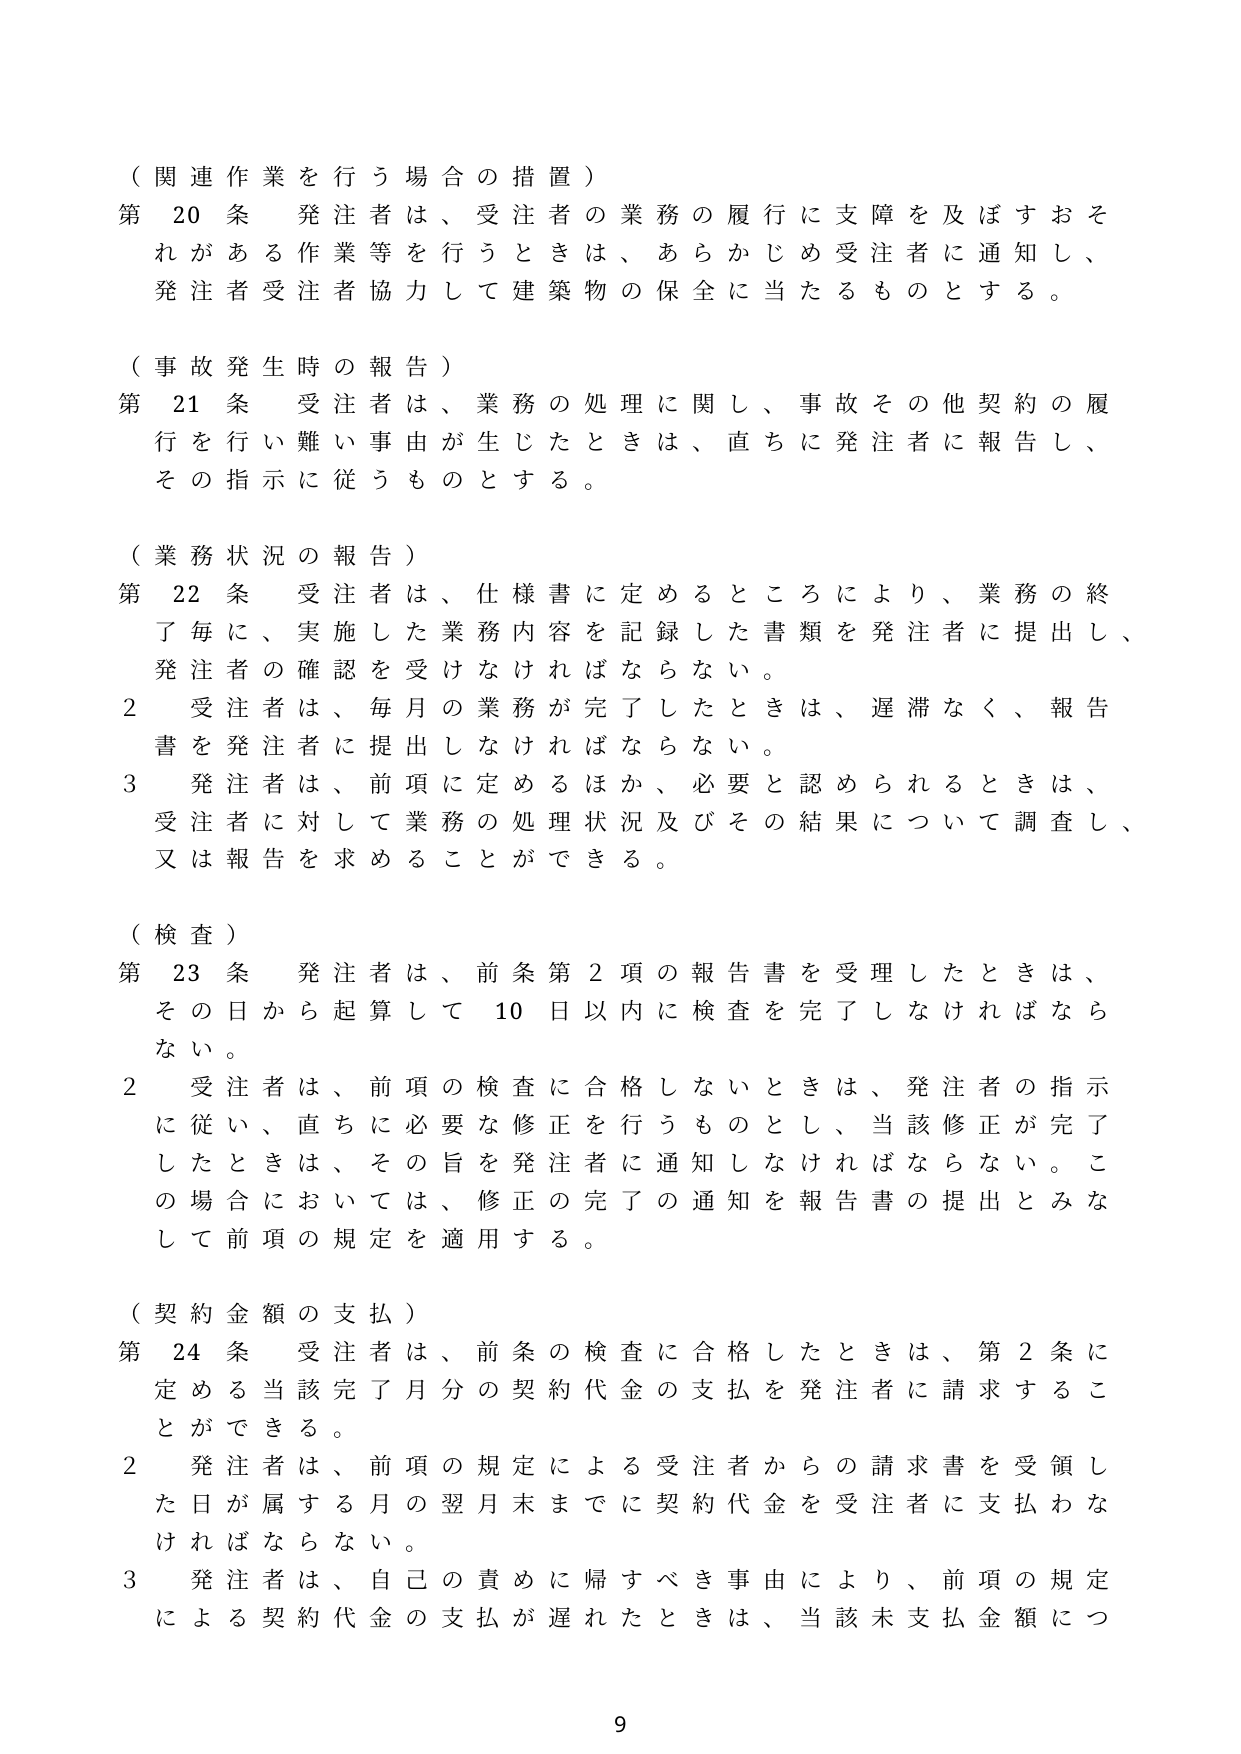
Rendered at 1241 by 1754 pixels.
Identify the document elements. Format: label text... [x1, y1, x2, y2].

text （関連作業を行う場合の措置） [118, 157, 1122, 194]
text ３ 発注者は、前項に定めるほか、必要と認められるときは、受注者に対して業務の処理状況及びその結果について調査し、又は報告を求めることができる。 [118, 763, 1122, 877]
text ２ 受注者は、毎月の業務が完了したときは、遅滞なく、報告書を発注者に提出しなければならない。 [118, 687, 1122, 763]
text 第24条 受注者は、前条の検査に合格したときは、第２条に定める当該完了月分の契約代金の支払を発注者に請求することができる。 [118, 1332, 1122, 1446]
text 第20条 発注者は、受注者の業務の履行に支障を及ぼすおそれがある作業等を行うときは、あらかじめ受注者に通知し、発注者受注者協力して建築物の保全に当たるものとする。 [118, 194, 1122, 308]
text （業務状況の報告） [118, 536, 1122, 574]
text ２ 受注者は、前項の検査に合格しないときは、発注者の指示に従い、直ちに必要な修正を行うものとし、当該修正が完了したときは、その旨を発注者に通知しなければならない。この場合においては、修正の完了の通知を報告書の提出とみなして前項の規定を適用する。 [118, 1067, 1122, 1256]
text （検査） [118, 915, 1122, 953]
text 第23条 発注者は、前条第２項の報告書を受理したときは、その日から起算して10日以内に検査を完了しなければならない。 [118, 953, 1122, 1067]
text （事故発生時の報告） [118, 346, 1122, 384]
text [118, 1559, 1122, 1635]
text ２ 発注者は、前項の規定による受注者からの請求書を受領した日が属する月の翌月末までに契約代金を受注者に支払わなければならない｡ [118, 1446, 1122, 1559]
text 第22条 受注者は、仕様書に定めるところにより、業務の終了毎に、実施した業務内容を記録した書類を発注者に提出し、発注者の確認を受けなければならない。 [118, 574, 1122, 687]
text （契約金額の支払） [118, 1294, 1122, 1332]
text 第21条 受注者は、業務の処理に関し、事故その他契約の履行を行い難い事由が生じたときは、直ちに発注者に報告し、その指示に従うものとする。 [118, 384, 1122, 498]
